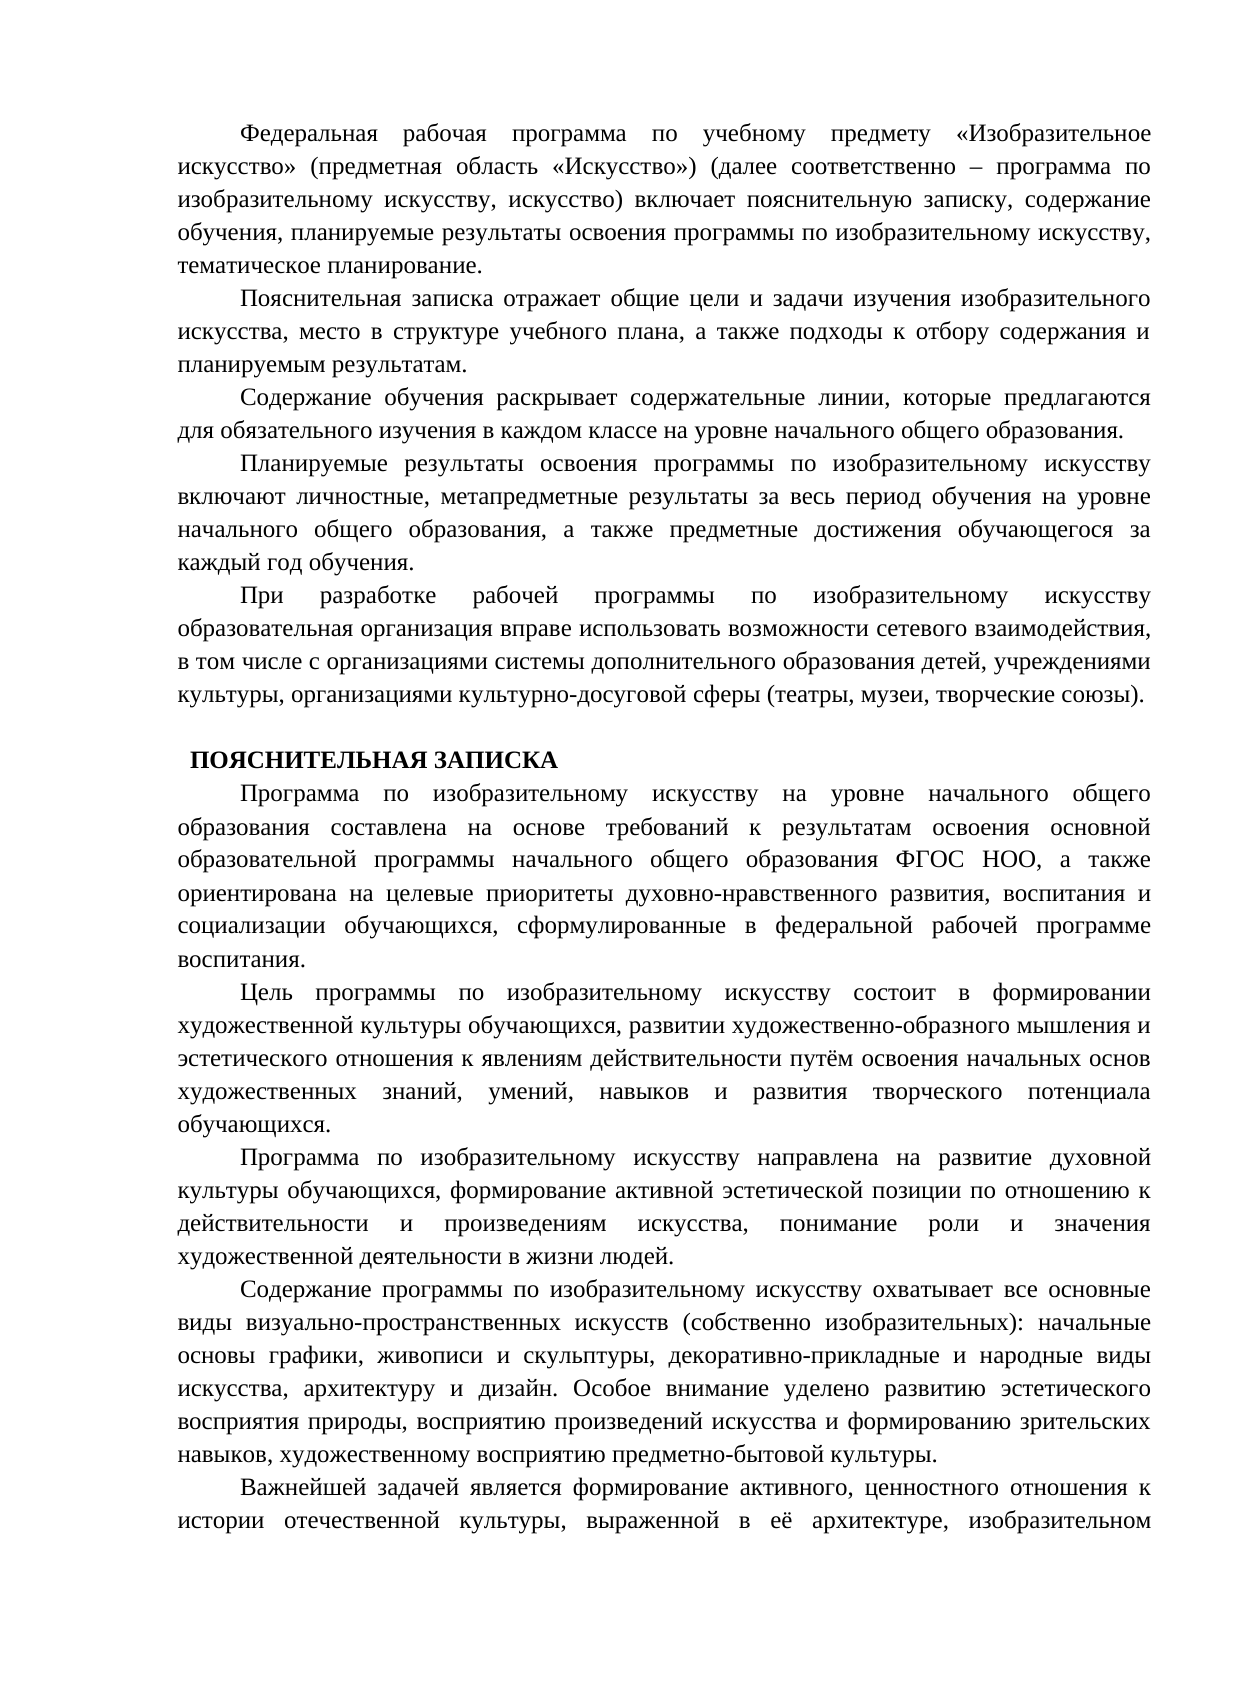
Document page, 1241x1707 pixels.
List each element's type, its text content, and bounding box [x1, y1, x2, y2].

text Федеральная рабочая программа по учебному предмету «Изобразительное искусство» (предметная область «Искусство») (далее соответственно – программа по изобразительному искусству, искусство) включает пояснительную записку, содержание обучения, планируемые результаты освоения программы по изобразительному искусству, тематическое планирование. [177, 118, 1152, 279]
text Цель программы по изобразительному искусству состоит в формировании художественной культуры обучающихся, развитии художественно-образного мышления и эстетического отношения к явлениям действительности путём освоения начальных основ художественных знаний, умений, навыков и развития творческого потенциала обучающихся. [177, 977, 1152, 1137]
text ПОЯСНИТЕЛЬНАЯ ЗАПИСКА [190, 746, 1152, 774]
text Пояснительная записка отражает общие цели и задачи изучения изобразительного искусства, место в структуре учебного плана, а также подходы к отбору содержания и планируемым результатам. [177, 283, 1152, 378]
text Содержание обучения раскрывает содержательные линии, которые предлагаются для обязательного изучения в каждом классе на уровне начального общего образования. [177, 382, 1152, 444]
text Программа по изобразительному искусству на уровне начального общего образования составлена на основе требований к результатам освоения основной образовательной программы начального общего образования ФГОС НОО, а также ориентирована на целевые приоритеты духовно-нравственного развития, воспитания и социализации обучающихся, сформулированные в федеральной рабочей программе воспитания. [177, 778, 1152, 972]
text Программа по изобразительному искусству направлена на развитие духовной культуры обучающихся, формирование активной эстетической позиции по отношению к действительности и произведениям искусства, понимание роли и значения художественной деятельности в жизни людей. [177, 1142, 1152, 1269]
text Планируемые результаты освоения программы по изобразительному искусству включают личностные, метапредметные результаты за весь период обучения на уровне начального общего образования, а также предметные достижения обучающегося за каждый год обучения. [177, 448, 1152, 576]
text Содержание программы по изобразительному искусству охватывает все основные виды визуально-пространственных искусств (собственно изобразительных): начальные основы графики, живописи и скульптуры, декоративно-прикладные и народные виды искусства, архитектуру и дизайн. Особое внимание уделено развитию эстетического восприятия природы, восприятию произведений искусства и формированию зрительских навыков, художественному восприятию предметно-бытовой культуры. [177, 1274, 1152, 1468]
text При разработке рабочей программы по изобразительному искусству образовательная организация вправе использовать возможности сетевого взаимодействия, в том числе с организациями системы дополнительного образования детей, учреждениями культуры, организациями культурно-досуговой сферы (театры, музеи, творческие союзы). [177, 580, 1152, 708]
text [177, 1472, 1152, 1534]
